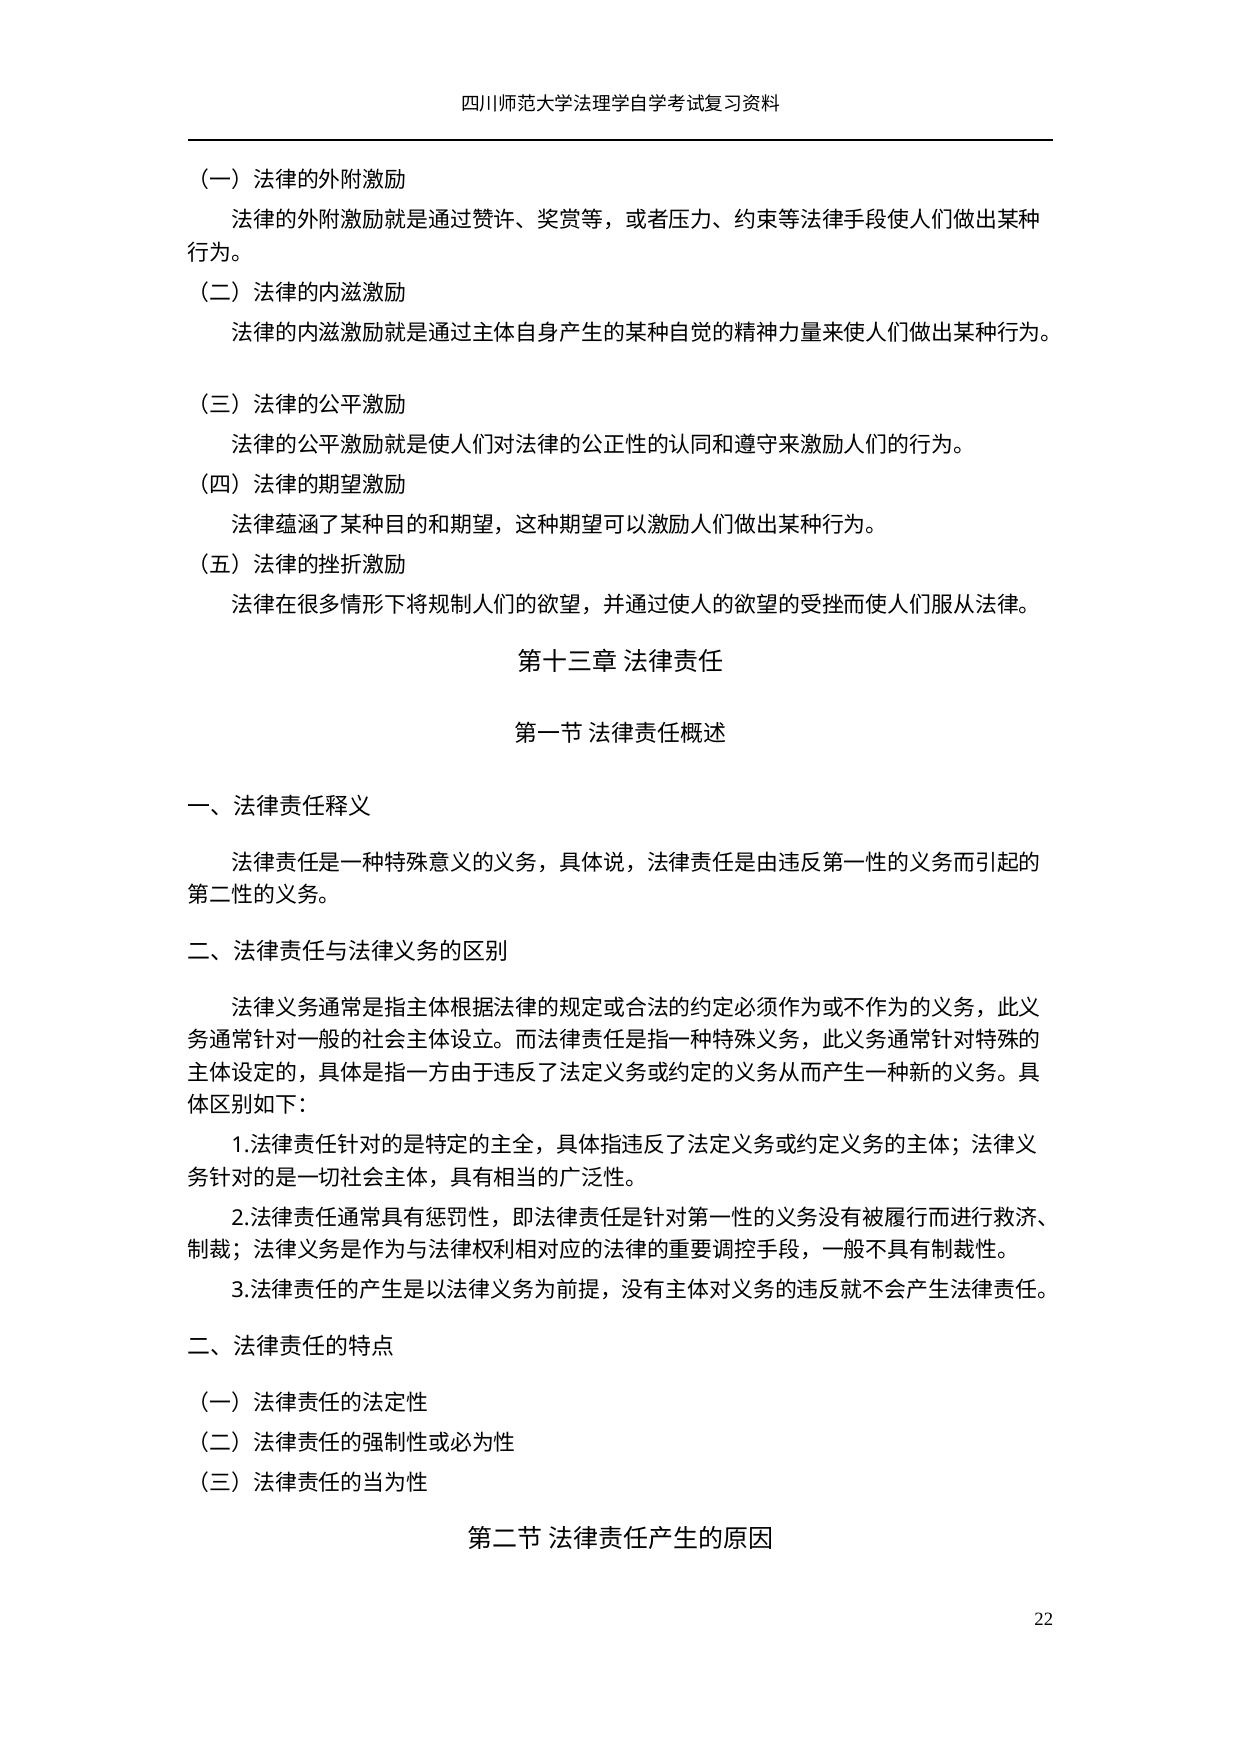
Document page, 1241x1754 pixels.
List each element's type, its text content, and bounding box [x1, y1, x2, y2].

text 法律责任是一种特殊意义的义务，具体说，法律责任是由违反第一性的义务而引起的第二性的义务。 [187, 844, 1053, 909]
text （二）法律责任的强制性或必为性 [187, 1424, 1053, 1457]
text （一）法律责任的法定性 [187, 1384, 1053, 1417]
text （三）法律的公平激励 [187, 387, 1053, 419]
text （五）法律的挫折激励 [187, 547, 1053, 579]
text 第十三章 法律责任 [187, 627, 1053, 692]
text 法律蕴涵了某种目的和期望，这种期望可以激励人们做出某种行为。 [187, 507, 1053, 539]
text （四）法律的期望激励 [187, 467, 1053, 499]
text 法律义务通常是指主体根据法律的规定或合法的约定必须作为或不作为的义务，此义务通常针对一般的社会主体设立。而法律责任是指一种特殊义务，此义务通常针对特殊的主体设定的，具体是指一方由于违反了法定义务或约定的义务从而产生一种新的义务。具体区别如下： [187, 989, 1053, 1119]
text 二、法律责任的特点 [187, 1312, 1053, 1377]
text 2.法律责任通常具有惩罚性，即法律责任是针对第一性的义务没有被履行而进行救济、制裁；法律义务是作为与法律权利相对应的法律的重要调控手段，一般不具有制裁性。 [187, 1199, 1053, 1264]
text 第一节 法律责任概述 [187, 699, 1053, 764]
text 二、法律责任与法律义务的区别 [187, 917, 1053, 982]
text 一、法律责任释义 [187, 772, 1053, 837]
text 法律在很多情形下将规制人们的欲望，并通过使人的欲望的受挫而使人们服从法律。 [187, 587, 1053, 619]
text 法律的外附激励就是通过赞许、奖赏等，或者压力、约束等法律手段使人们做出某种行为。 [187, 202, 1053, 267]
text （三）法律责任的当为性 [187, 1464, 1053, 1497]
text 3.法律责任的产生是以法律义务为前提，没有主体对义务的违反就不会产生法律责任。 [187, 1272, 1053, 1304]
text 第二节 法律责任产生的原因 [187, 1504, 1053, 1569]
text 法律的内滋激励就是通过主体自身产生的某种自觉的精神力量来使人们做出某种行为。 [187, 314, 1053, 379]
text 法律的公平激励就是使人们对法律的公正性的认同和遵守来激励人们的行为。 [187, 427, 1053, 459]
text （二）法律的内滋激励 [187, 274, 1053, 307]
text 1.法律责任针对的是特定的主全，具体指违反了法定义务或约定义务的主体；法律义务针对的是一切社会主体，具有相当的广泛性。 [187, 1127, 1053, 1192]
text （一）法律的外附激励 [187, 162, 1053, 194]
